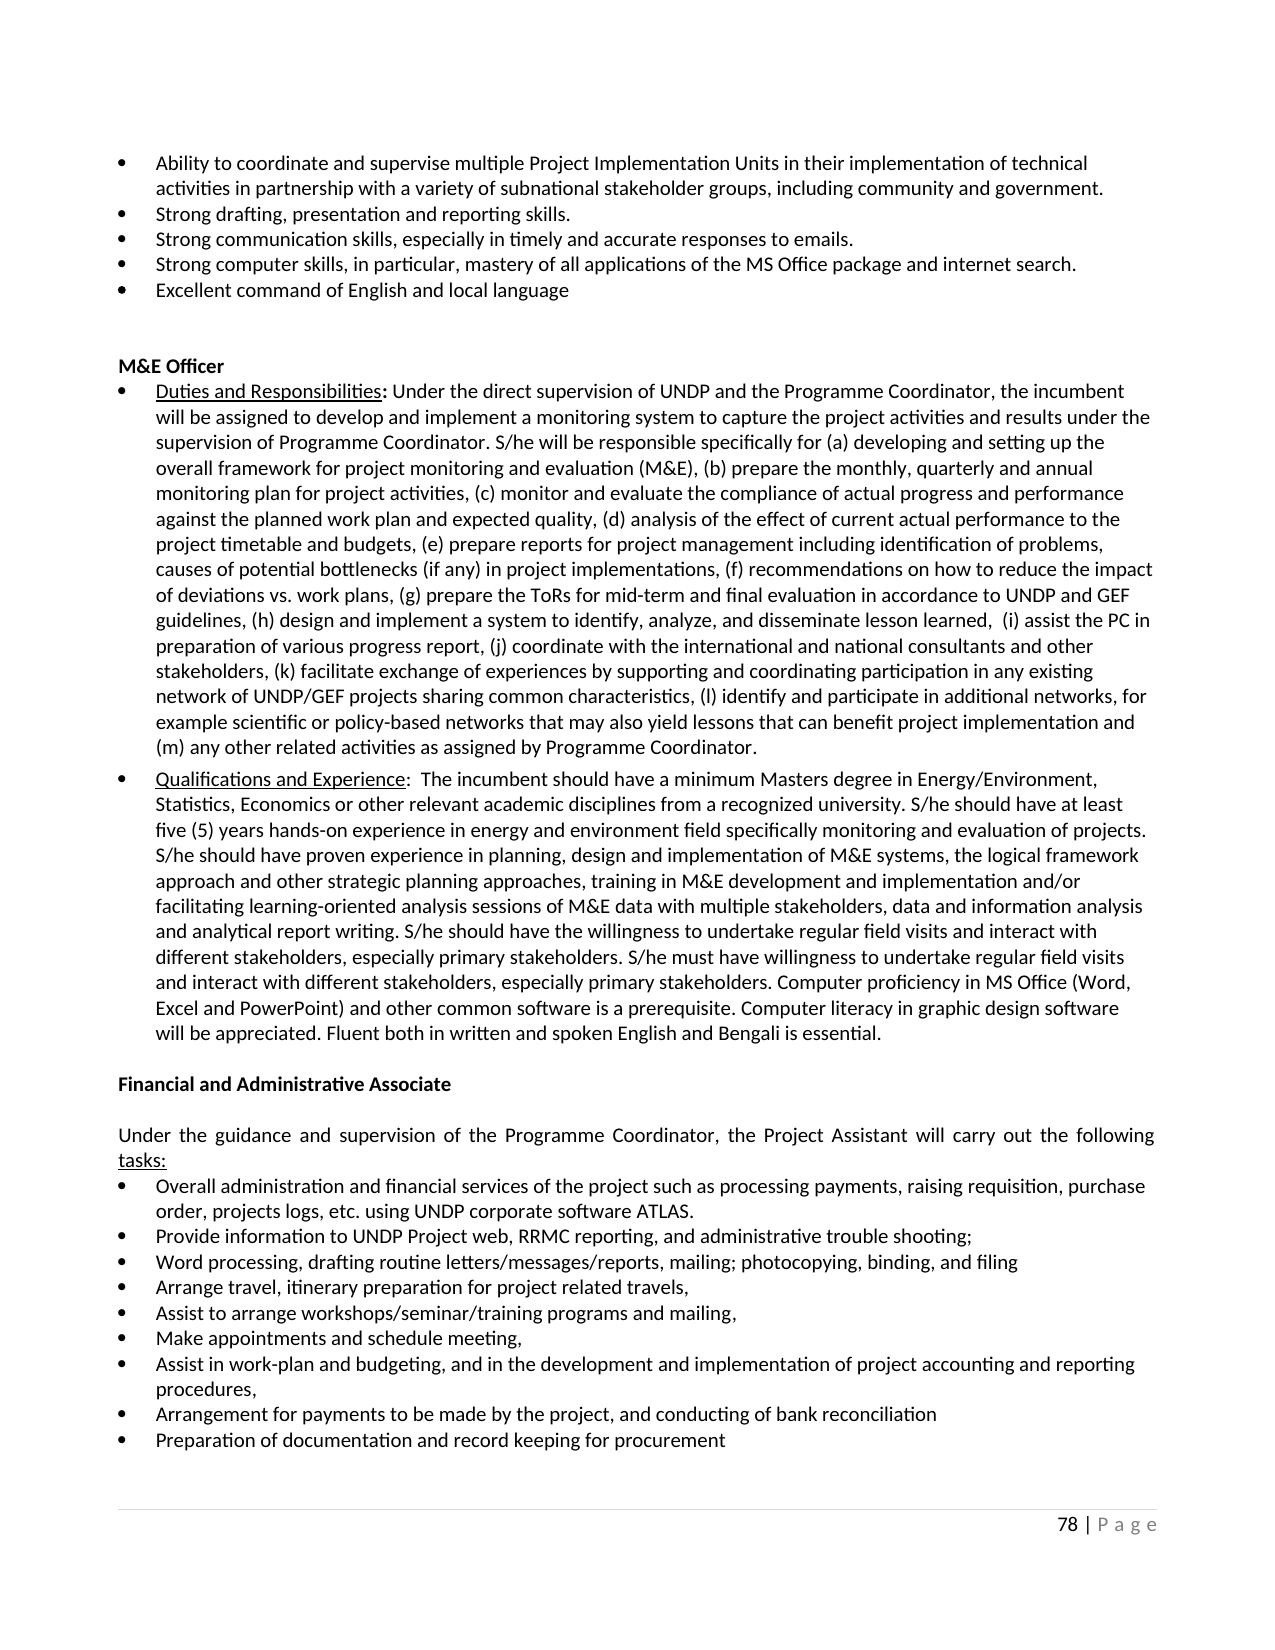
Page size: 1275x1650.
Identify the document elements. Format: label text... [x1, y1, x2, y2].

list Strong computer skills, in particular, mastery of all applications of the MS Office package and internet search. [118, 252, 1157, 277]
list Assist to arrange workshops/seminar/training programs and mailing, [118, 1300, 1157, 1325]
text Financial and Administrative Associate [118, 1071, 1157, 1097]
list Qualifications and Experience: The incumbent should have a minimum Masters degree in Energy/Environment, Statistics, Economics or other relevant academic disciplines from a recognized university. S/he should have at least five (5) years hands-on experience in energy and environment field specifically monitoring and evaluation of projects. S/he should have proven experience in planning, design and implementation of M&E systems, the logical framework approach and other strategic planning approaches, training in M&E development and implementation and/or facilitating learning-oriented analysis sessions of M&E data with multiple stakeholders, data and information analysis and analytical report writing. S/he should have the willingness to undertake regular field visits and interact with different stakeholders, especially primary stakeholders. S/he must have willingness to undertake regular field visits and interact with different stakeholders, especially primary stakeholders. Computer proficiency in MS Office (Word, Excel and PowerPoint) and other common software is a prerequisite. Computer literacy in graphic design software will be appreciated. Fluent both in written and spoken English and Bengali is essential. [118, 766, 1154, 1046]
list Preparation of documentation and record keeping for procurement [118, 1427, 1157, 1452]
list Assist in work-plan and budgeting, and in the development and implementation of project accounting and reporting procedures, [118, 1351, 1157, 1402]
list Overall administration and financial services of the project such as processing payments, raising requisition, purchase order, projects logs, etc. using UNDP corporate software ATLAS. [118, 1173, 1157, 1224]
list Arrange travel, itinerary preparation for project related travels, [118, 1274, 1157, 1300]
list Strong drafting, presentation and reporting skills. [118, 201, 1157, 226]
list Arrangement for payments to be made by the project, and conducting of bank reconciliation [118, 1402, 1157, 1427]
list Duties and Responsibilities: Under the direct supervision of UNDP and the Programme Coordinator, the incumbent will be assigned to develop and implement a monitoring system to capture the project activities and results under the supervision of Programme Coordinator. S/he will be responsible specifically for (a) developing and setting up the overall framework for project monitoring and evaluation (M&E), (b) prepare the monthly, quarterly and annual monitoring plan for project activities, (c) monitor and evaluate the compliance of actual progress and performance against the planned work plan and expected quality, (d) analysis of the effect of current actual performance to the project timetable and budgets, (e) prepare reports for project management including identification of problems, causes of potential bottlenecks (if any) in project implementations, (f) recommendations on how to reduce the impact of deviations vs. work plans, (g) prepare the ToRs for mid-term and final evaluation in accordance to UNDP and GEF guidelines, (h) design and implement a system to identify, analyze, and disseminate lesson learned, (i) assist the PC in preparation of various progress report, (j) coordinate with the international and national consultants and other stakeholders, (k) facilitate exchange of experiences by supporting and coordinating participation in any existing network of UNDP/GEF projects sharing common characteristics, (l) identify and participate in additional networks, for example scientific or policy-based networks that may also yield lessons that can benefit project implementation and (m) any other related activities as assigned by Programme Coordinator. [118, 379, 1157, 760]
list Strong communication skills, especially in timely and accurate responses to emails. [118, 226, 1157, 252]
text Under the guidance and supervision of the Programme Coordinator, the Project Assistant will carry out the following tasks: [118, 1122, 1157, 1173]
list Word processing, drafting routine letters/messages/reports, mailing; photocopying, binding, and filing [118, 1249, 1157, 1274]
text M&E Officer [118, 353, 1157, 379]
list Provide information to UNDP Project web, RRMC reporting, and administrative trouble shooting; [118, 1224, 1157, 1249]
list Excellent command of English and local language [118, 277, 1157, 302]
list Make appointments and schedule meeting, [118, 1325, 1157, 1351]
list Ability to coordinate and supervise multiple Project Implementation Units in their implementation of technical activities in partnership with a variety of subnational stakeholder groups, including community and government. [118, 150, 1157, 201]
